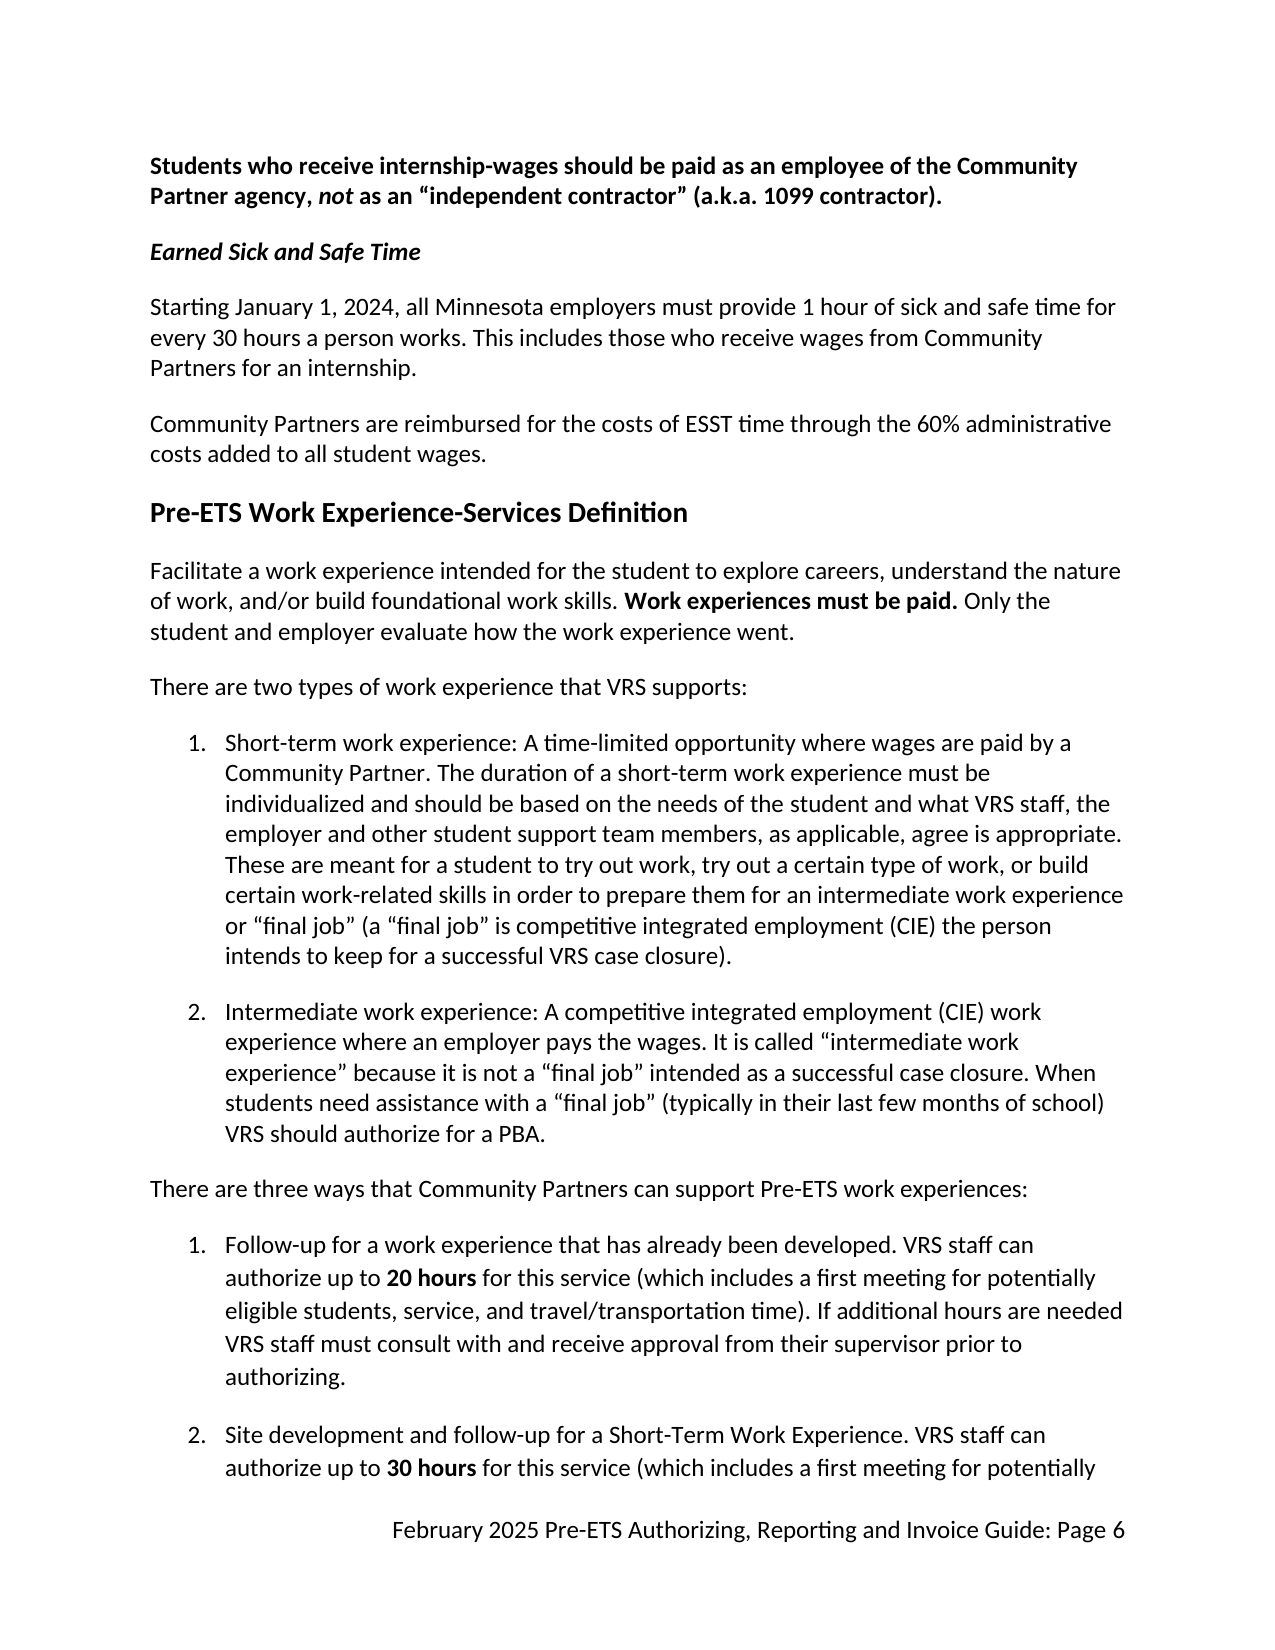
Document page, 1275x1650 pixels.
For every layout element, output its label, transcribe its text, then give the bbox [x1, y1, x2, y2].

list Intermediate work experience: A competitive integrated employment (CIE) work experience where an employer pays the wages. It is called “intermediate work experience” because it is not a “final job” intended as a successful case closure. When students need assistance with a “final job” (typically in their last few months of school) VRS should authorize for a PBA. [187, 996, 1125, 1149]
text There are three ways that Community Partners can support Pre-ETS work experiences: [150, 1174, 1125, 1204]
text Starting January 1, 2024, all Minnesota employers must provide 1 hour of sick and safe time for every 30 hours a person works. This includes those who receive wages from Community Partners for an internship. [150, 292, 1125, 383]
text Facilitate a work experience intended for the student to explore careers, understand the nature of work, and/or build foundational work skills. Work experiences must be paid. Only the student and employer evaluate how the work experience went. [150, 555, 1125, 646]
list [187, 1419, 1125, 1482]
list Follow-up for a work experience that has already been developed. VRS staff can authorize up to 20 hours for this service (which includes a first meeting for potentially eligible students, service, and travel/transportation time). If additional hours are needed VRS staff must consult with and receive approval from their supervisor prior to authorizing. [187, 1229, 1125, 1391]
list Short-term work experience: A time-limited opportunity where wages are paid by a Community Partner. The duration of a short-term work experience must be individualized and should be based on the needs of the student and what VRS staff, the employer and other student support team members, as applicable, agree is appropriate. These are meant for a student to try out work, try out a certain type of work, or build certain work-related skills in order to prepare them for an intermediate work experience or “final job” (a “final job” is competitive integrated employment (CIE) the person intends to keep for a successful VRS case closure). [187, 727, 1125, 971]
text There are two types of work experience that VRS supports: [150, 671, 1125, 702]
text Students who receive internship-wages should be paid as an employee of the Community Partner agency, not as an “independent contractor” (a.k.a. 1099 contractor). [150, 150, 1125, 211]
subtitle Earned Sick and Safe Time [150, 236, 1125, 267]
text Community Partners are reimbursed for the costs of ESST time through the 60% administrative costs added to all student wages. [150, 408, 1125, 469]
subtitle Pre-ETS Work Experience-Services Definition [150, 494, 1125, 530]
